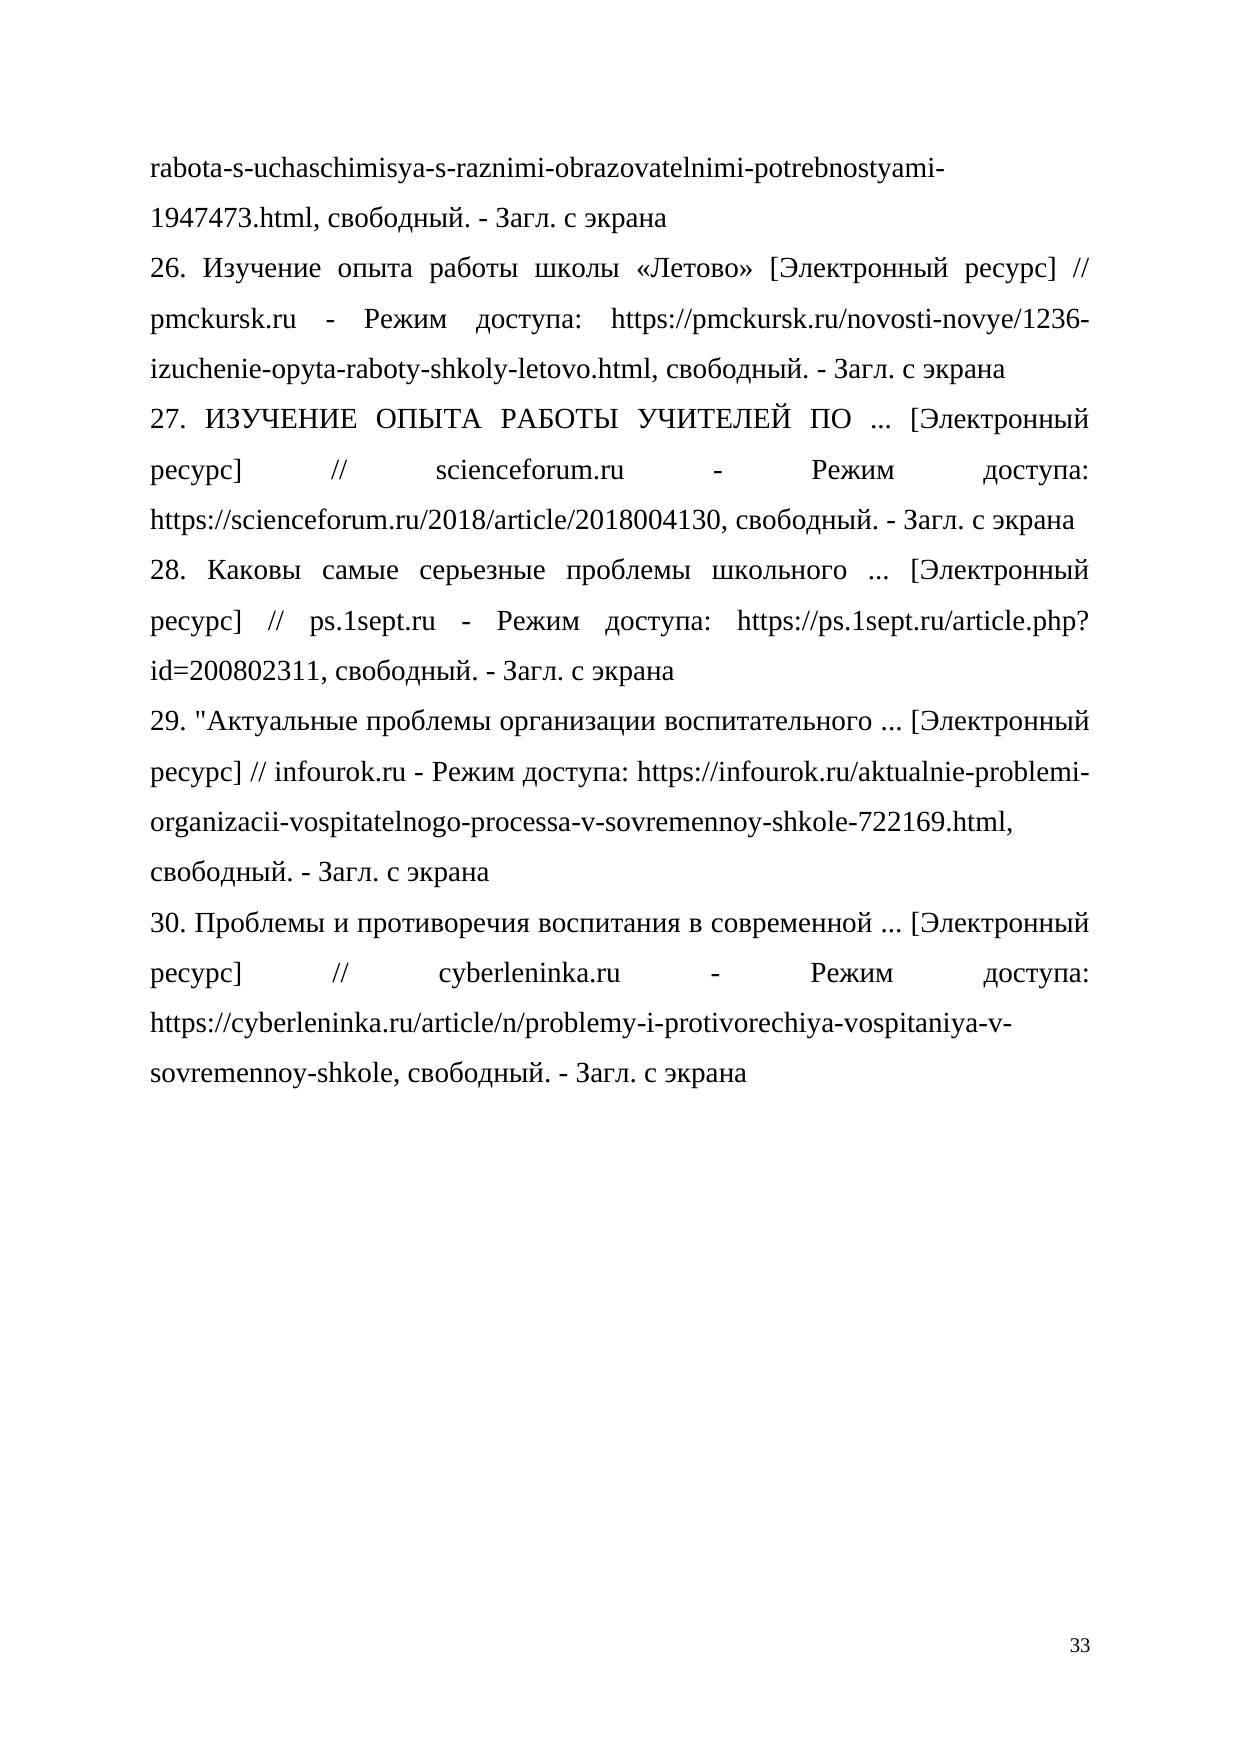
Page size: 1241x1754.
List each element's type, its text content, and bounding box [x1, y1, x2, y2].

text 29. "Актуальные проблемы организации воспитательного ... [Электронный ресурс] // infourok.ru - Режим доступа: https://infourok.ru/aktualnie-problemi-organizacii-vospitatelnogo-processa-v-sovremennoy-shkole-722169.html, свободный. - Загл. с экрана [150, 703, 1090, 888]
text 28. Каковы самые серьезные проблемы школьного ... [Электронный ресурс] // ps.1sept.ru - Режим доступа: https://ps.1sept.ru/article.php?id=200802311, свободный. - Загл. с экрана [150, 552, 1090, 687]
text 27. ИЗУЧЕНИЕ ОПЫТА РАБОТЫ УЧИТЕЛЕЙ ПО ... [Электронный ресурс] // scienceforum.ru - Режим доступа: https://scienceforum.ru/2018/article/2018004130, свободный. - Загл. с экрана [150, 402, 1090, 536]
text 26. Изучение опыта работы школы «Летово» [Электронный ресурс] // pmckursk.ru - Режим доступа: https://pmckursk.ru/novosti-novye/1236-izuchenie-opyta-raboty-shkoly-letovo.html, свободный. - Загл. с экрана [150, 251, 1090, 385]
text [150, 150, 1090, 234]
text 30. Проблемы и противоречия воспитания в современной ... [Электронный ресурс] // cyberleninka.ru - Режим доступа: https://cyberleninka.ru/article/n/problemy-i-protivorechiya-vospitaniya-v-sovremennoy-shkole, свободный. - Загл. с экрана [150, 905, 1090, 1089]
